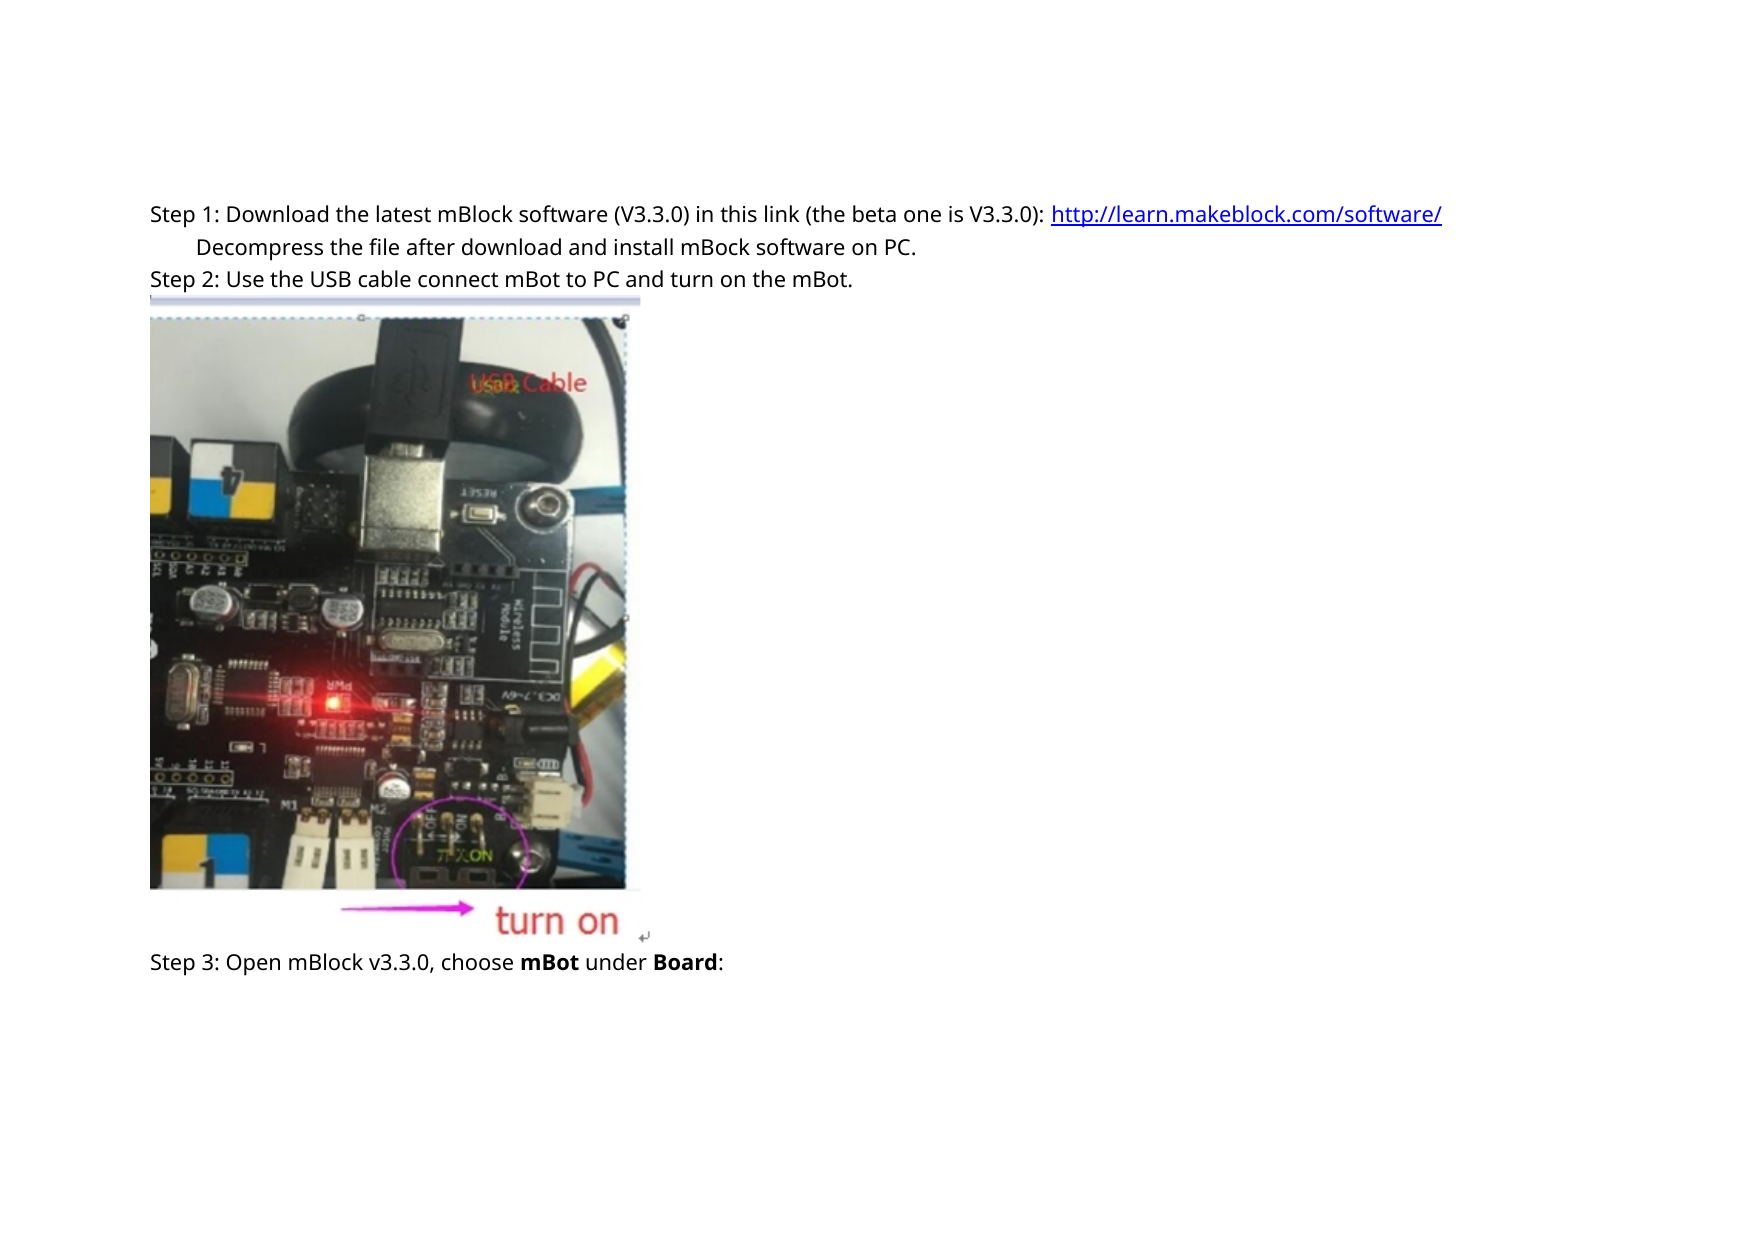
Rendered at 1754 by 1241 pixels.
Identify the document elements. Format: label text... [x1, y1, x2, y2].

picture [150, 295, 689, 944]
text Step 1: Download the latest mBlock software (V3.3.0) in this link (the beta one is V3.3.0): http://learn.makeblock.com/software/ [150, 198, 1604, 230]
text Decompress the file after download and install mBock software on PC. [150, 230, 1604, 263]
text Step 2: Use the USB cable connect mBot to PC and turn on the mBot. [150, 263, 1604, 295]
text Step 3: Open mBlock v3.3.0, choose mBot under Board: [150, 945, 1604, 978]
